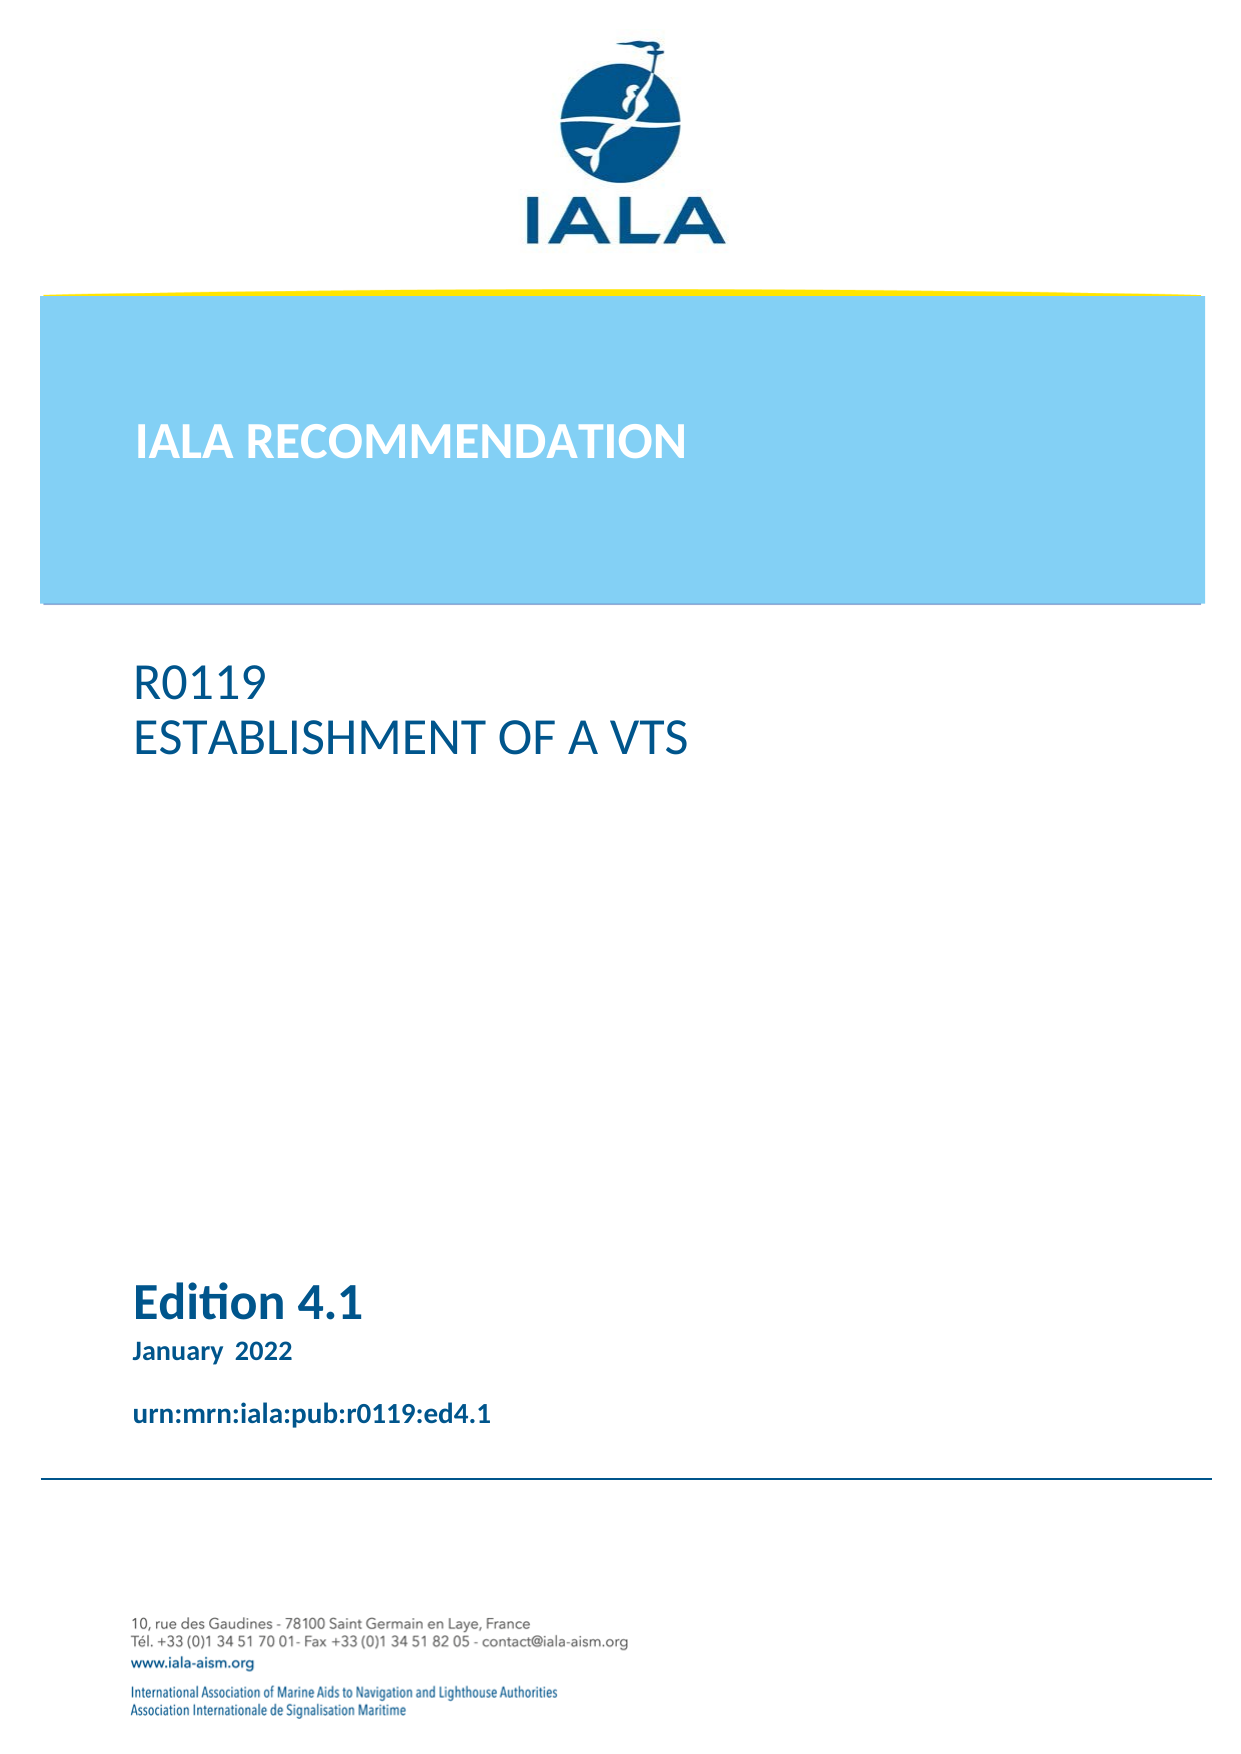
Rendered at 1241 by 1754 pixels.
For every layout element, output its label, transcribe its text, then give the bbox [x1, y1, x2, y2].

text urn:mrn:iala:pub:r0119:ed4.1 [57, 1395, 1240, 1431]
text R0119 [133, 649, 1240, 712]
text Establishment of a VTS [133, 712, 1240, 764]
text January 2022 [132, 1333, 1240, 1367]
picture [125, 1613, 659, 1733]
picture [8, 29, 1240, 616]
text Edition 4.1 [133, 1269, 1240, 1332]
